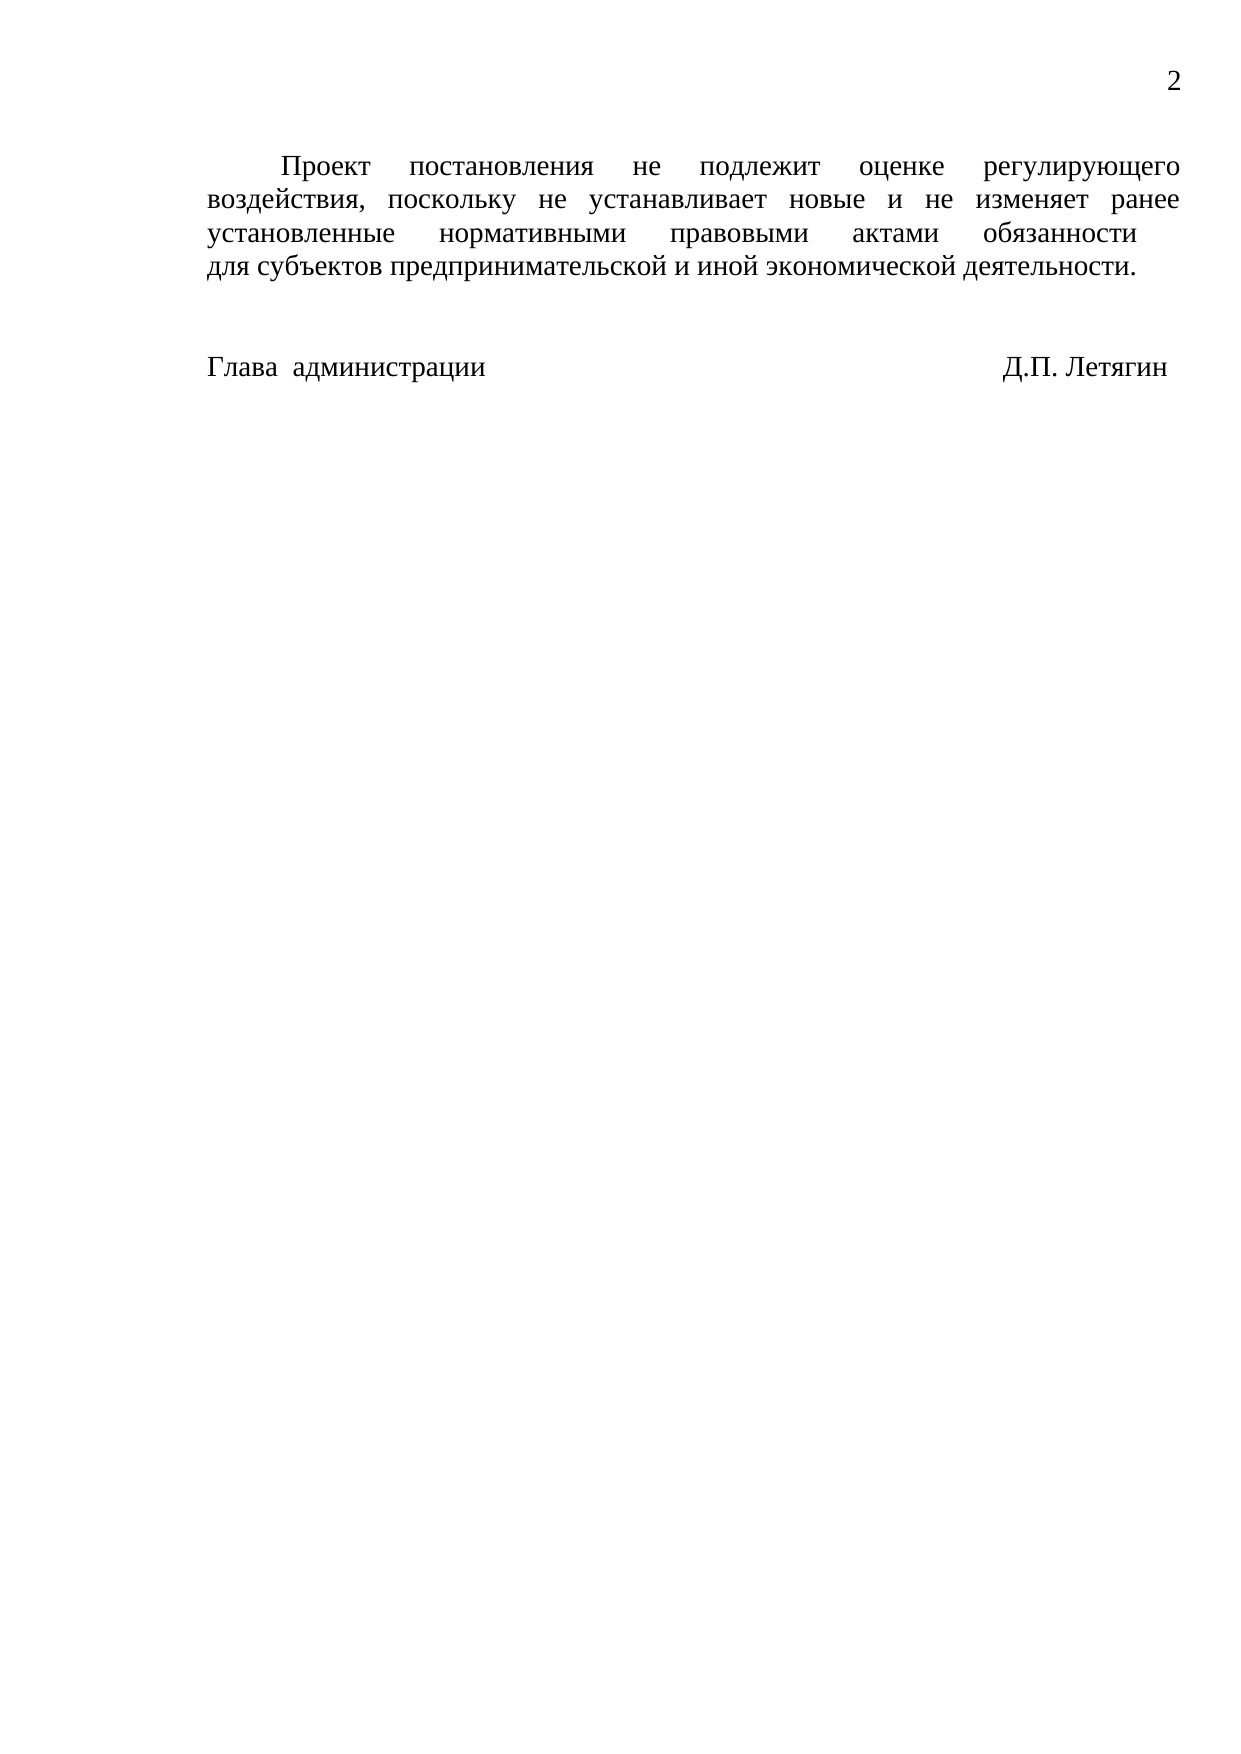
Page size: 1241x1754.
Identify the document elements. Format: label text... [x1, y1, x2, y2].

text Проект постановления не подлежит оценке регулирующего воздействия, поскольку не устанавливает новые и не изменяет ранее установленные нормативными правовыми актами обязанности для субъектов предпринимательской и иной экономической деятельности. [207, 148, 1181, 282]
text Глава администрации Д.П. Летягин [207, 349, 1181, 382]
